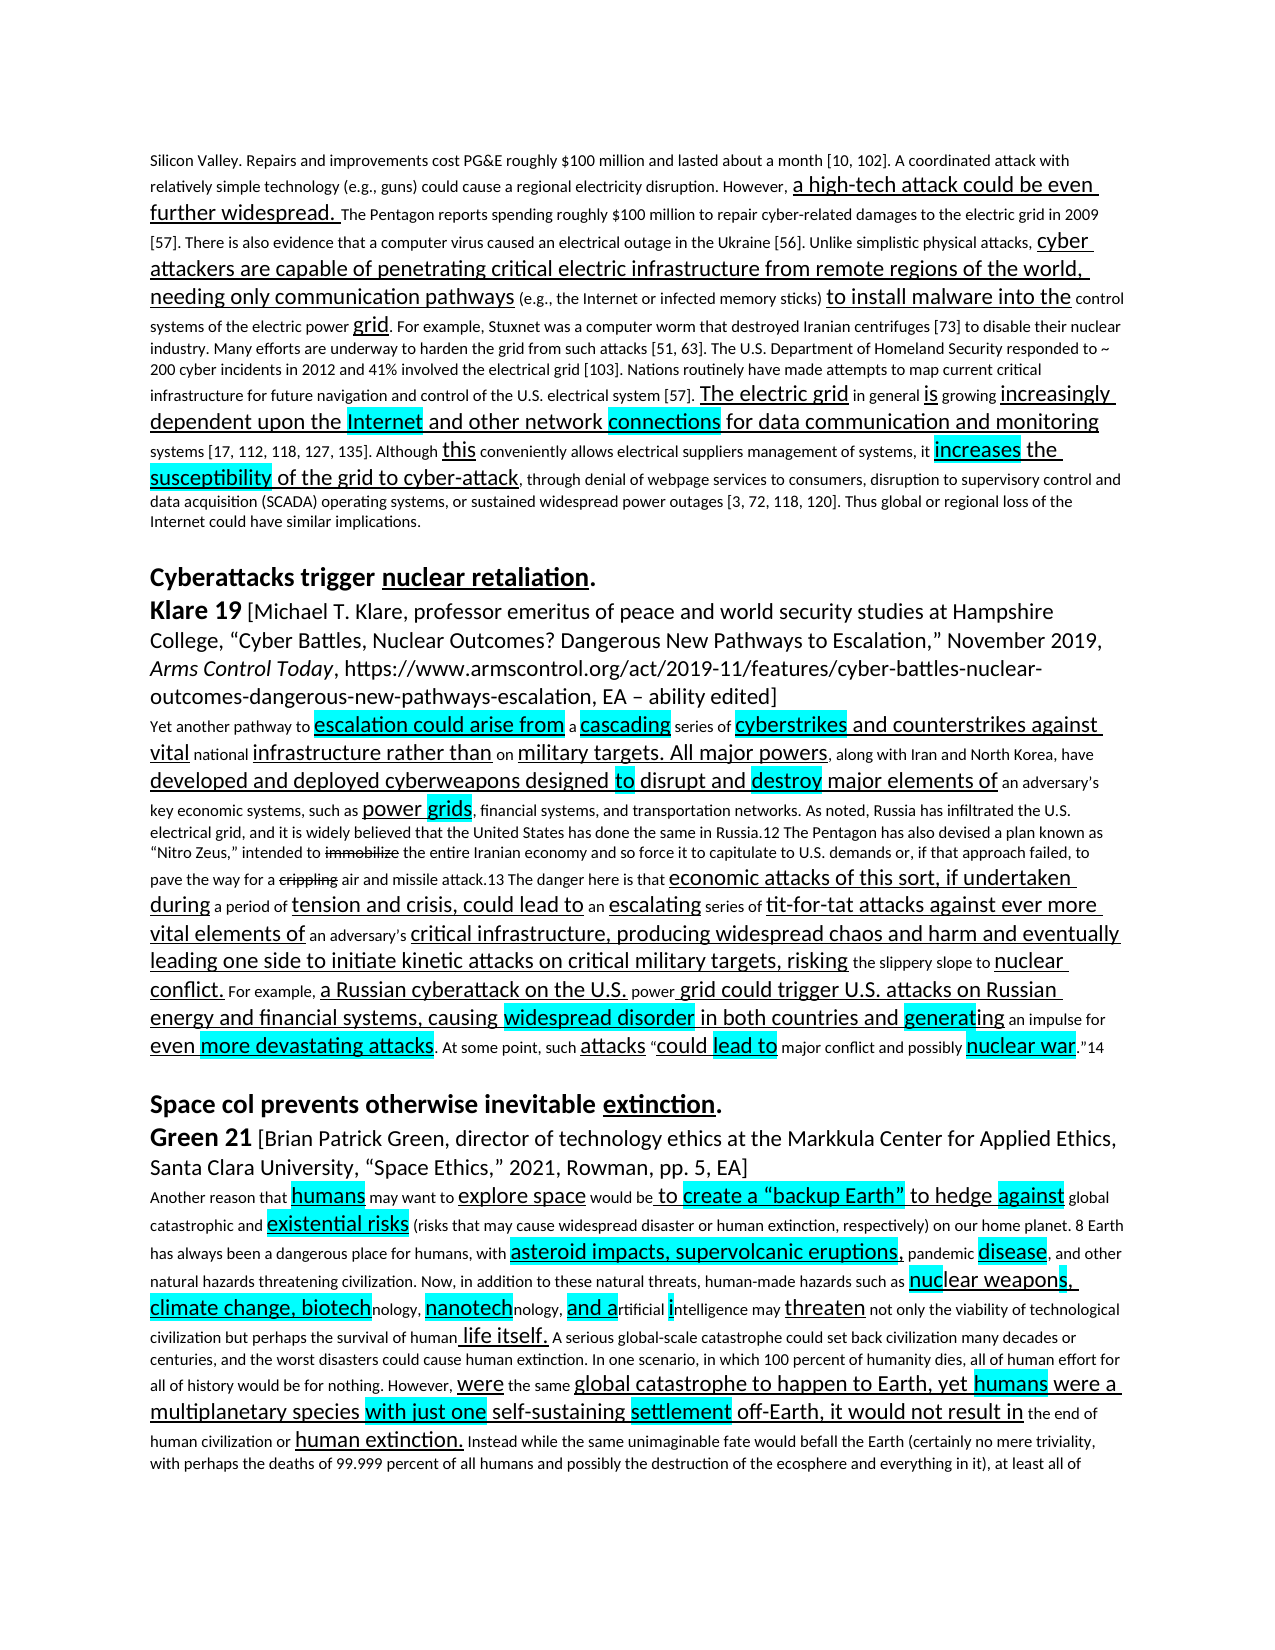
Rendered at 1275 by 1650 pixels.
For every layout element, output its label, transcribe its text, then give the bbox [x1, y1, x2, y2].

text Green 21 [Brian Patrick Green, director of technology ethics at the Markkula Center for Applied Ethics, Santa Clara University, “Space Ethics,” 2021, Rowman, pp. 5, EA] [150, 1120, 1125, 1181]
subtitle Space col prevents otherwise inevitable extinction. [150, 1087, 1125, 1120]
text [150, 1181, 1125, 1474]
text Yet another pathway to escalation could arise from a cascading series of cyberstrikes and counterstrikes against vital national infrastructure rather than on military targets. All major powers, along with Iran and North Korea, have developed and deployed cyberweapons designed to disrupt and destroy major elements of an adversary’s key economic systems, such as power grids, financial systems, and transportation networks. As noted, Russia has infiltrated the U.S. electrical grid, and it is widely believed that the United States has done the same in Russia.12 The Pentagon has also devised a plan known as “Nitro Zeus,” intended to immobilize the entire Iranian economy and so force it to capitulate to U.S. demands or, if that approach failed, to pave the way for a crippling air and missile attack.13 The danger here is that economic attacks of this sort, if undertaken during a period of tension and crisis, could lead to an escalating series of tit-for-tat attacks against ever more vital elements of an adversary’s critical infrastructure, producing widespread chaos and harm and eventually leading one side to initiate kinetic attacks on critical military targets, risking the slippery slope to nuclear conflict. For example, a Russian cyberattack on the U.S. power grid could trigger U.S. attacks on Russian energy and financial systems, causing widespread disorder in both countries and generating an impulse for even more devastating attacks. At some point, such attacks “could lead to major conflict and possibly nuclear war.”14 [150, 710, 1125, 1059]
text Klare 19 [Michael T. Klare, professor emeritus of peace and world security studies at Hampshire College, “Cyber Battles, Nuclear Outcomes? Dangerous New Pathways to Escalation,” November 2019, Arms Control Today, https://www.armscontrol.org/act/2019-11/features/cyber-battles-nuclear-outcomes-dangerous-new-pathways-escalation, EA – ability edited] [150, 593, 1125, 710]
subtitle Cyberattacks trigger nuclear retaliation. [150, 560, 1125, 593]
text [150, 150, 1125, 532]
